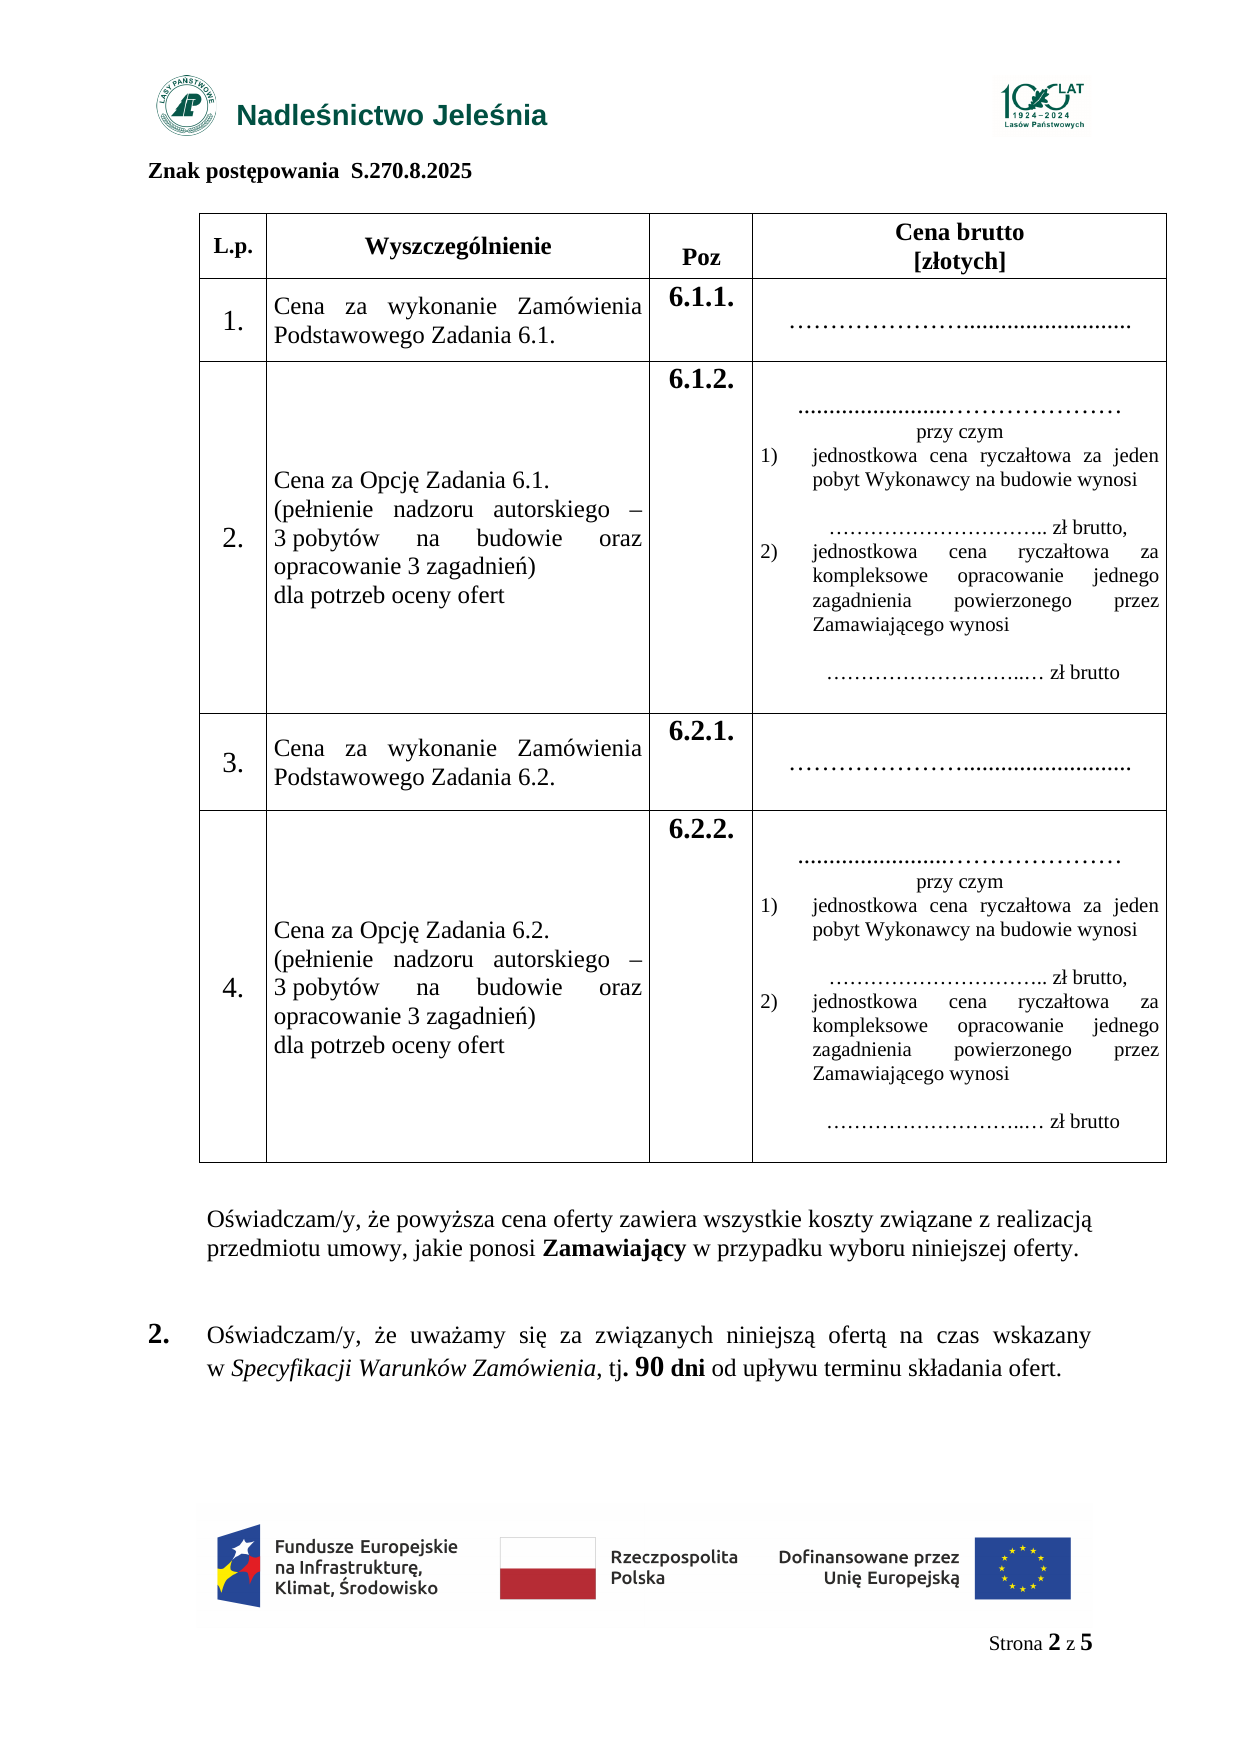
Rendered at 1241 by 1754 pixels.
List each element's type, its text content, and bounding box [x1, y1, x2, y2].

picture [196, 1503, 1093, 1628]
table_cell 4. [200, 811, 266, 1162]
table_cell ........................………………… przy czym jednostkowa cena ryczałtowa za jeden pobyt Wykonawcy na budowie wynosi ………………………….. zł brutto, jednostkowa cena ryczałtowa za kompleksowe opracowanie jednego zagadnienia powierzonego przez Zamawiającego wynosi ………………………..… zł brutto [753, 362, 1166, 712]
table_cell Cena za Opcję Zadania 6.1. (pełnienie nadzoru autorskiego – 3 pobytów na budowie oraz opracowanie 3 zagadnień) dla potrzeb oceny ofert [267, 362, 649, 712]
table_cell Cena za wykonanie Zamówienia Podstawowego Zadania 6.2. [267, 714, 649, 810]
table_cell …………………........................... [753, 714, 1166, 810]
table_header Poz [650, 214, 752, 278]
table_header L.p. [200, 214, 266, 278]
table_cell 6.2.2. [650, 811, 752, 1162]
table_cell 6.1.1. [650, 279, 752, 361]
text Oświadczam/y, że powyższa cena oferty zawiera wszystkie koszty związane z realizacją przedmiotu umowy, jakie ponosi Zamawiający w przypadku wyboru niniejszej oferty. [207, 1204, 1093, 1262]
table_cell Cena za wykonanie Zamówienia Podstawowego Zadania 6.1. [267, 279, 649, 361]
table_cell 6.1.2. [650, 362, 752, 712]
table_cell 1. [200, 279, 266, 361]
table_cell 6.2.1. [650, 714, 752, 810]
table_cell 3. [200, 714, 266, 810]
table_cell …………………........................... [753, 279, 1166, 361]
table_cell ........................………………… przy czym jednostkowa cena ryczałtowa za jeden pobyt Wykonawcy na budowie wynosi ………………………….. zł brutto, jednostkowa cena ryczałtowa za kompleksowe opracowanie jednego zagadnienia powierzonego przez Zamawiającego wynosi ………………………..… zł brutto [753, 811, 1166, 1162]
list Oświadczam/y, że uważamy się za związanych niniejszą ofertą na czas wskazany w Specyfikacji Warunków Zamówienia, tj. 90 dni od upływu terminu składania ofert. [148, 1316, 1093, 1383]
picture [992, 75, 1092, 137]
table_cell 2. [200, 362, 266, 712]
table_header Wyszczególnienie [267, 214, 649, 278]
table_cell Cena za Opcję Zadania 6.2. (pełnienie nadzoru autorskiego – 3 pobytów na budowie oraz opracowanie 3 zagadnień) dla potrzeb oceny ofert [267, 811, 649, 1162]
table_header Cena brutto [złotych] [753, 214, 1166, 278]
